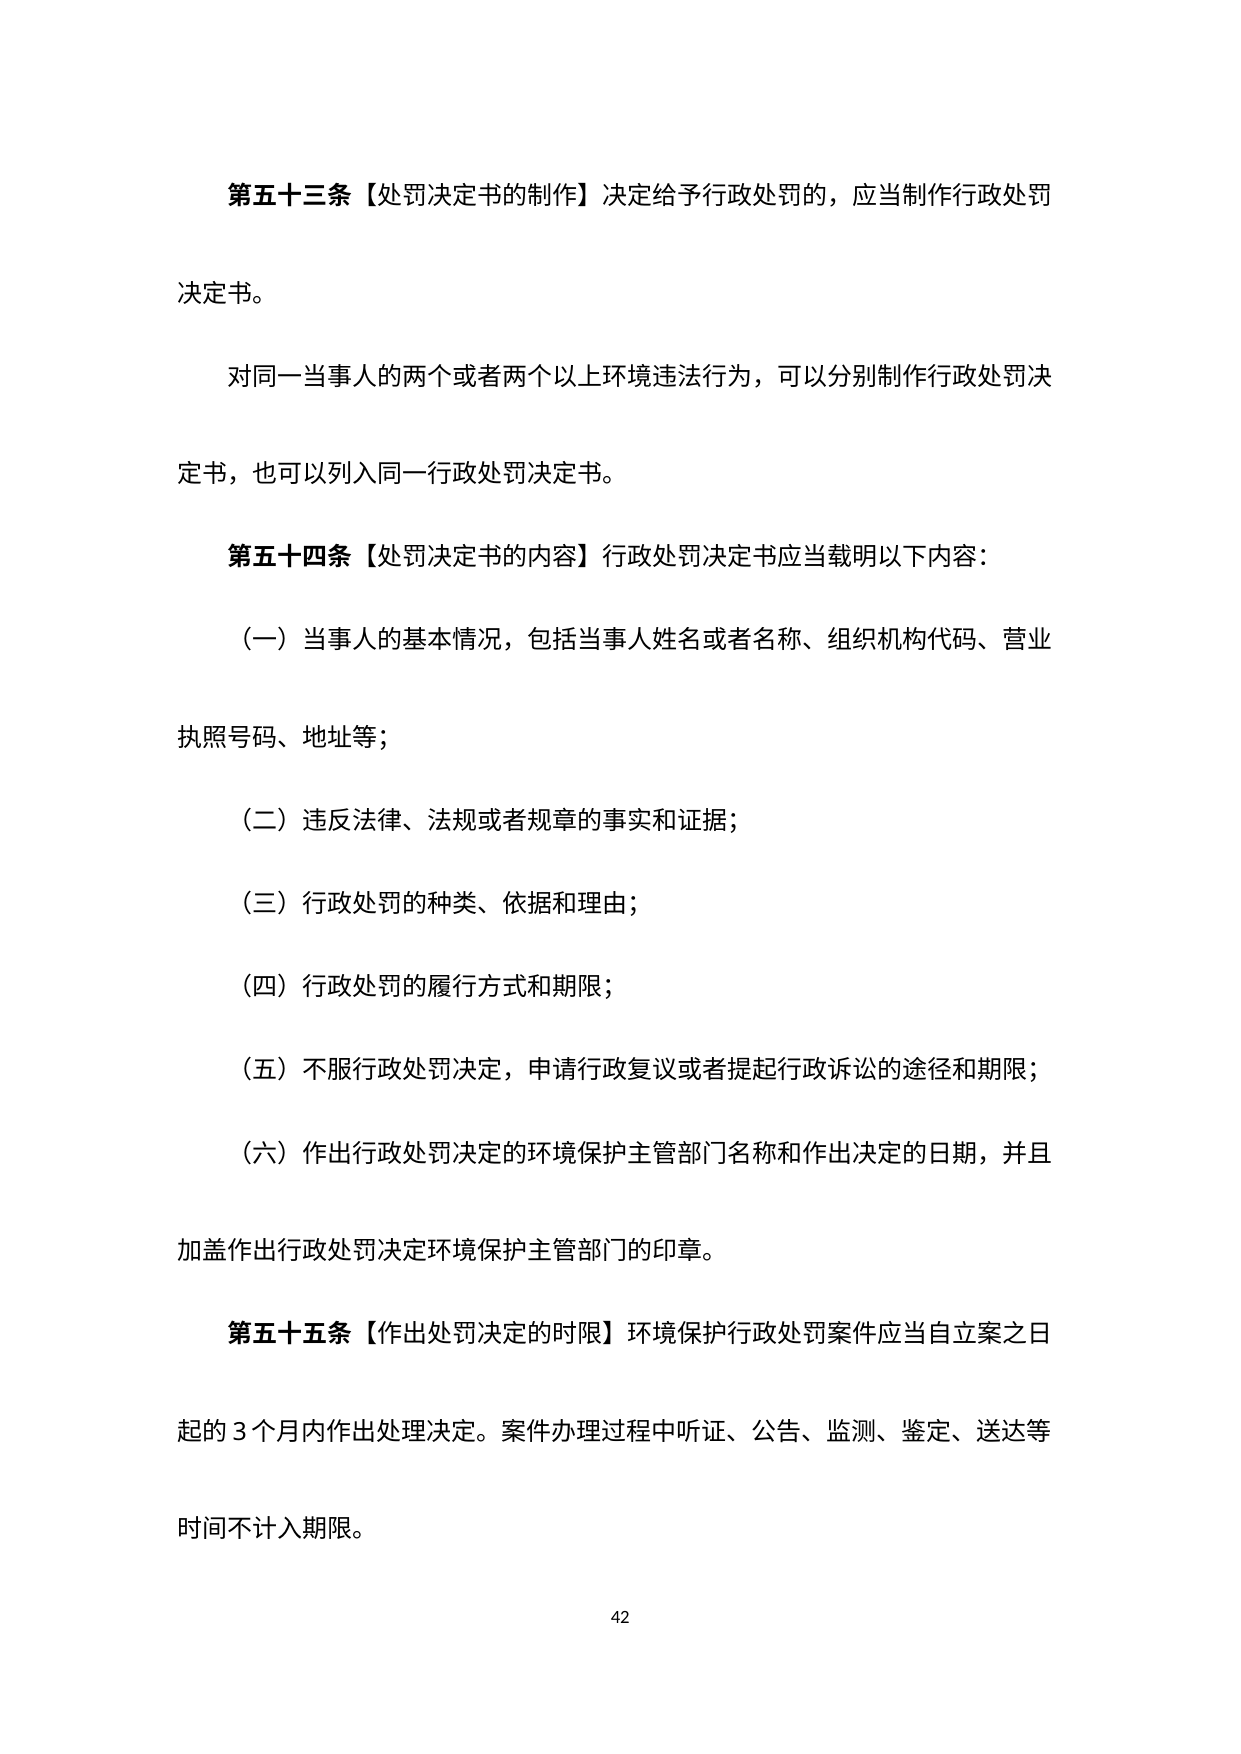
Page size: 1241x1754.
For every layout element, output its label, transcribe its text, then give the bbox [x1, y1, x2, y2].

text （三）行政处罚的种类、依据和理由； [177, 869, 1063, 934]
text （二）违反法律、法规或者规章的事实和证据； [177, 786, 1063, 851]
text （一）当事人的基本情况，包括当事人姓名或者名称、组织机构代码、营业执照号码、地址等； [177, 606, 1063, 768]
text 第五十五条【作出处罚决定的时限】环境保护行政处罚案件应当自立案之日起的3个月内作出处理决定。案件办理过程中听证、公告、监测、鉴定、送达等时间不计入期限。 [177, 1299, 1063, 1559]
text （五）不服行政处罚决定，申请行政复议或者提起行政诉讼的途径和期限； [177, 1036, 1063, 1101]
text 第五十四条【处罚决定书的内容】行政处罚决定书应当载明以下内容： [177, 522, 1063, 587]
text （六）作出行政处罚决定的环境保护主管部门名称和作出决定的日期，并且加盖作出行政处罚决定环境保护主管部门的印章。 [177, 1119, 1063, 1281]
text （四）行政处罚的履行方式和期限； [177, 952, 1063, 1017]
text 第五十三条【处罚决定书的制作】决定给予行政处罚的，应当制作行政处罚决定书。 [177, 161, 1063, 324]
text 对同一当事人的两个或者两个以上环境违法行为，可以分别制作行政处罚决定书，也可以列入同一行政处罚决定书。 [177, 342, 1063, 504]
